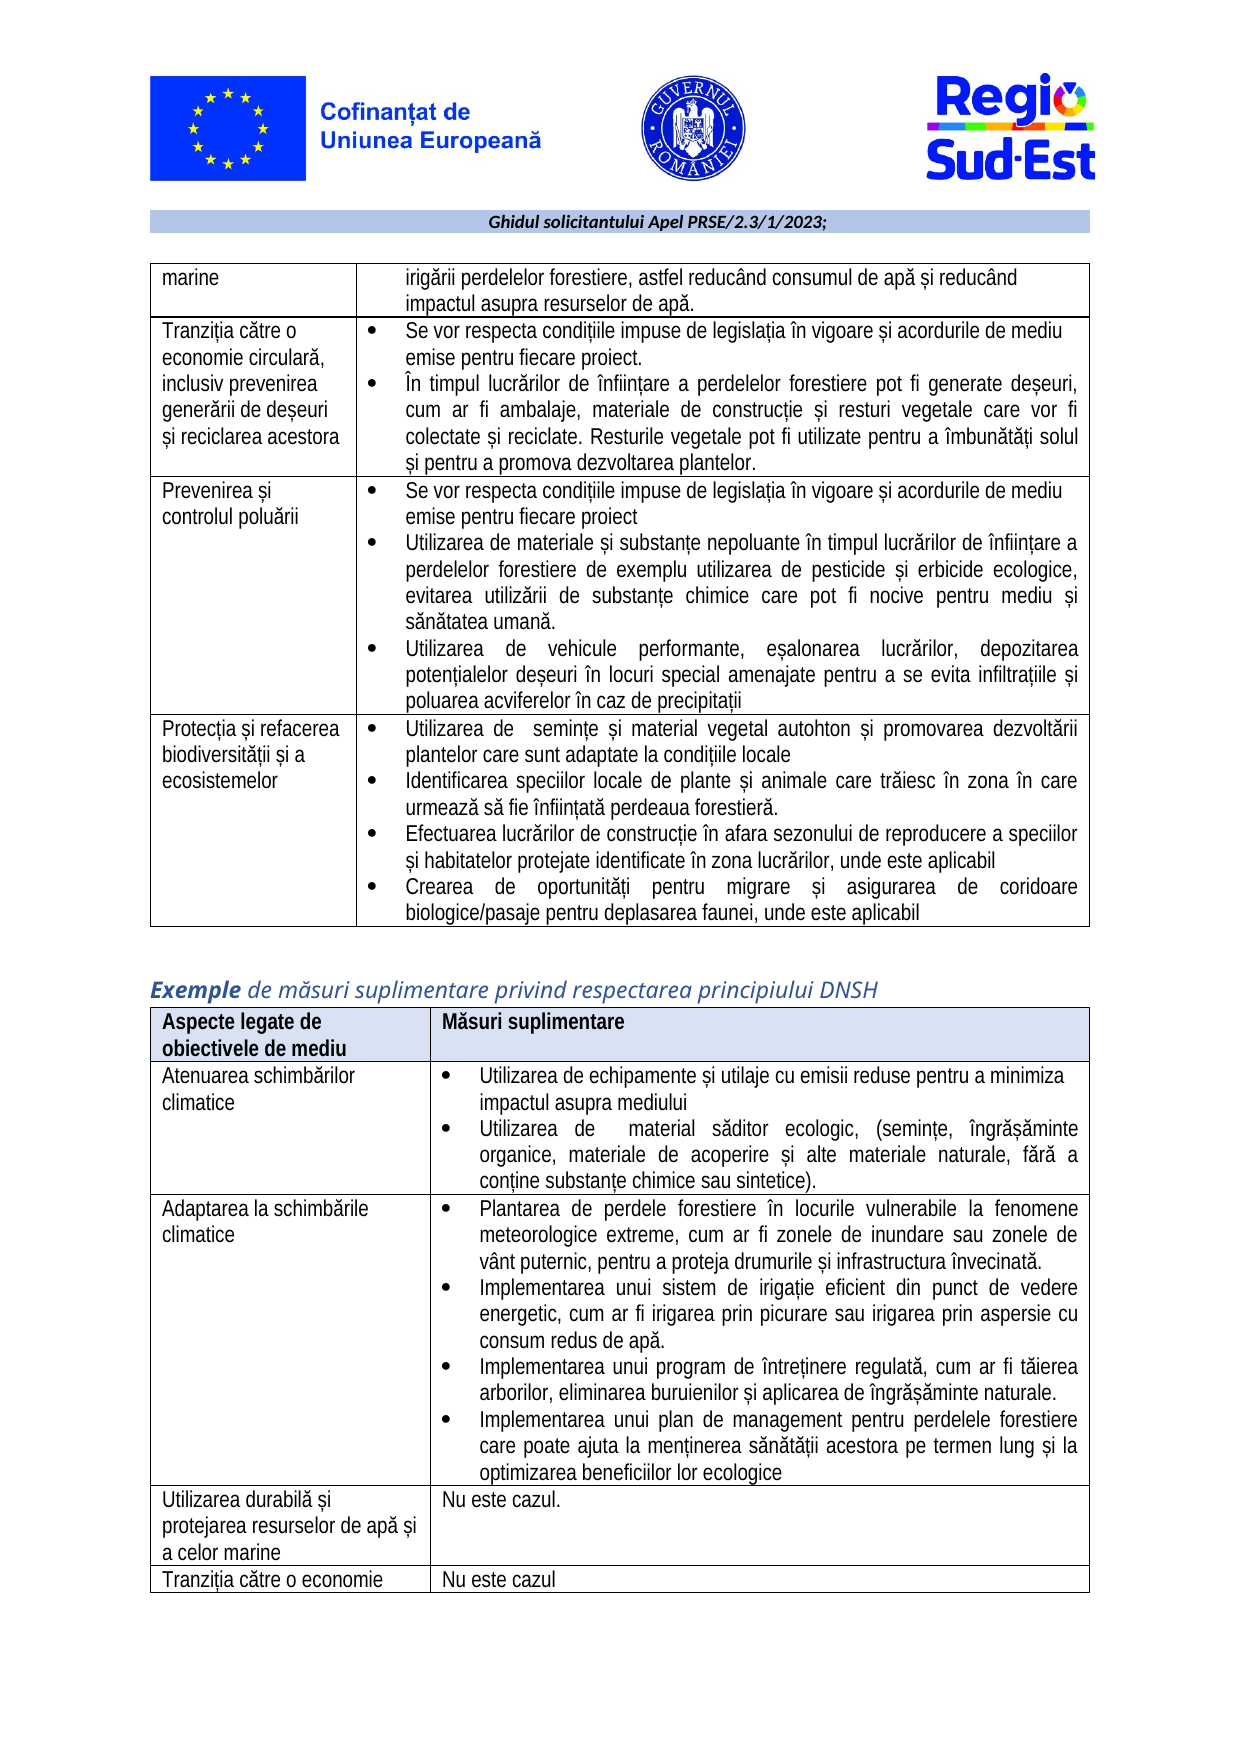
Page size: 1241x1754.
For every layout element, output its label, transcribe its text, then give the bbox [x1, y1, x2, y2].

table_cell Nu este cazul. [431, 1486, 1089, 1565]
table_cell Prevenirea și controlul poluării [151, 477, 356, 714]
table_cell Plantarea de perdele forestiere în locurile vulnerabile la fenomene meteorologice extreme, cum ar fi zonele de inundare sau zonele de vânt puternic, pentru a proteja drumurile și infrastructura învecinată. Implementarea unui sistem de irigație eficient din punct de vedere energetic, cum ar fi irigarea prin picurare sau irigarea prin aspersie cu consum redus de apă. Implementarea unui program de întreținere regulată, cum ar fi tăierea arborilor, eliminarea buruienilor și aplicarea de îngrășăminte naturale. Implementarea unui plan de management pentru perdelele forestiere care poate ajuta la menținerea sănătății acestora pe termen lung și la optimizarea beneficiilor lor ecologice [431, 1195, 1089, 1485]
table_cell Nu este cazul [431, 1566, 1089, 1592]
table_header Aspecte legate de obiectivele de mediu [151, 1008, 430, 1061]
table_cell Adaptarea la schimbările climatice [151, 1195, 430, 1485]
table_cell Tranziția către o economie circulară, inclusiv prevenirea generării de deșeuri și reciclarea acestora [151, 318, 356, 476]
table_cell Utilizarea de echipamente și utilaje cu emisii reduse pentru a minimiza impactul asupra mediului Utilizarea de material săditor ecologic, (semințe, îngrășăminte organice, materiale de acoperire și alte materiale naturale, fără a conține substanțe chimice sau sintetice). [431, 1062, 1089, 1194]
table_cell Atenuarea schimbărilor climatice [151, 1062, 430, 1194]
subtitle Exemple de măsuri suplimentare privind respectarea principiului DNSH [150, 973, 1090, 1005]
table_header Măsuri suplimentare [431, 1008, 1089, 1061]
table_cell Protecția și refacerea biodiversității și a ecosistemelor [151, 715, 356, 926]
table_cell Se vor respecta condițiile impuse de legislația în vigoare și acordurile de mediu emise pentru fiecare proiect Utilizarea de materiale și substanțe nepoluante în timpul lucrărilor de înființare a perdelelor forestiere de exemplu utilizarea de pesticide și erbicide ecologice, evitarea utilizării de substanțe chimice care pot fi nocive pentru mediu și sănătatea umană. Utilizarea de vehicule performante, eșalonarea lucrărilor, depozitarea potențialelor deșeuri în locuri special amenajate pentru a se evita infiltrațiile și poluarea acviferelor în caz de precipitații [357, 477, 1089, 714]
picture [150, 73, 1096, 182]
table_cell Utilizarea durabilă și protejarea resurselor de apă și a celor marine [151, 264, 356, 316]
table_cell Utilizarea durabilă și protejarea resurselor de apă și a celor marine [151, 1486, 430, 1565]
table_cell Se vor respecta condițiile impuse de legislația în vigoare și acordurile de mediu emise pentru fiecare proiect. În timpul lucrărilor de înființare a perdelelor forestiere pot fi generate deșeuri, cum ar fi ambalaje, materiale de construcție și resturi vegetale care vor fi colectate și reciclate. Resturile vegetale pot fi utilizate pentru a îmbunătăți solul și pentru a promova dezvoltarea plantelor. [357, 318, 1089, 476]
table_cell Tranziția către o economie circulară, inclusiv prevenirea generării de deșeuri și reciclarea acestora [151, 1566, 430, 1592]
table_cell Utilizarea de semințe și material vegetal autohton și promovarea dezvoltării plantelor care sunt adaptate la condițiile locale Identificarea speciilor locale de plante și animale care trăiesc în zona în care urmează să fie înființată perdeaua forestieră. Efectuarea lucrărilor de construcție în afara sezonului de reproducere a speciilor și habitatelor protejate identificate în zona lucrărilor, unde este aplicabil Crearea de oportunități pentru migrare și asigurarea de coridoare biologice/pasaje pentru deplasarea faunei, unde este aplicabil [357, 715, 1089, 926]
